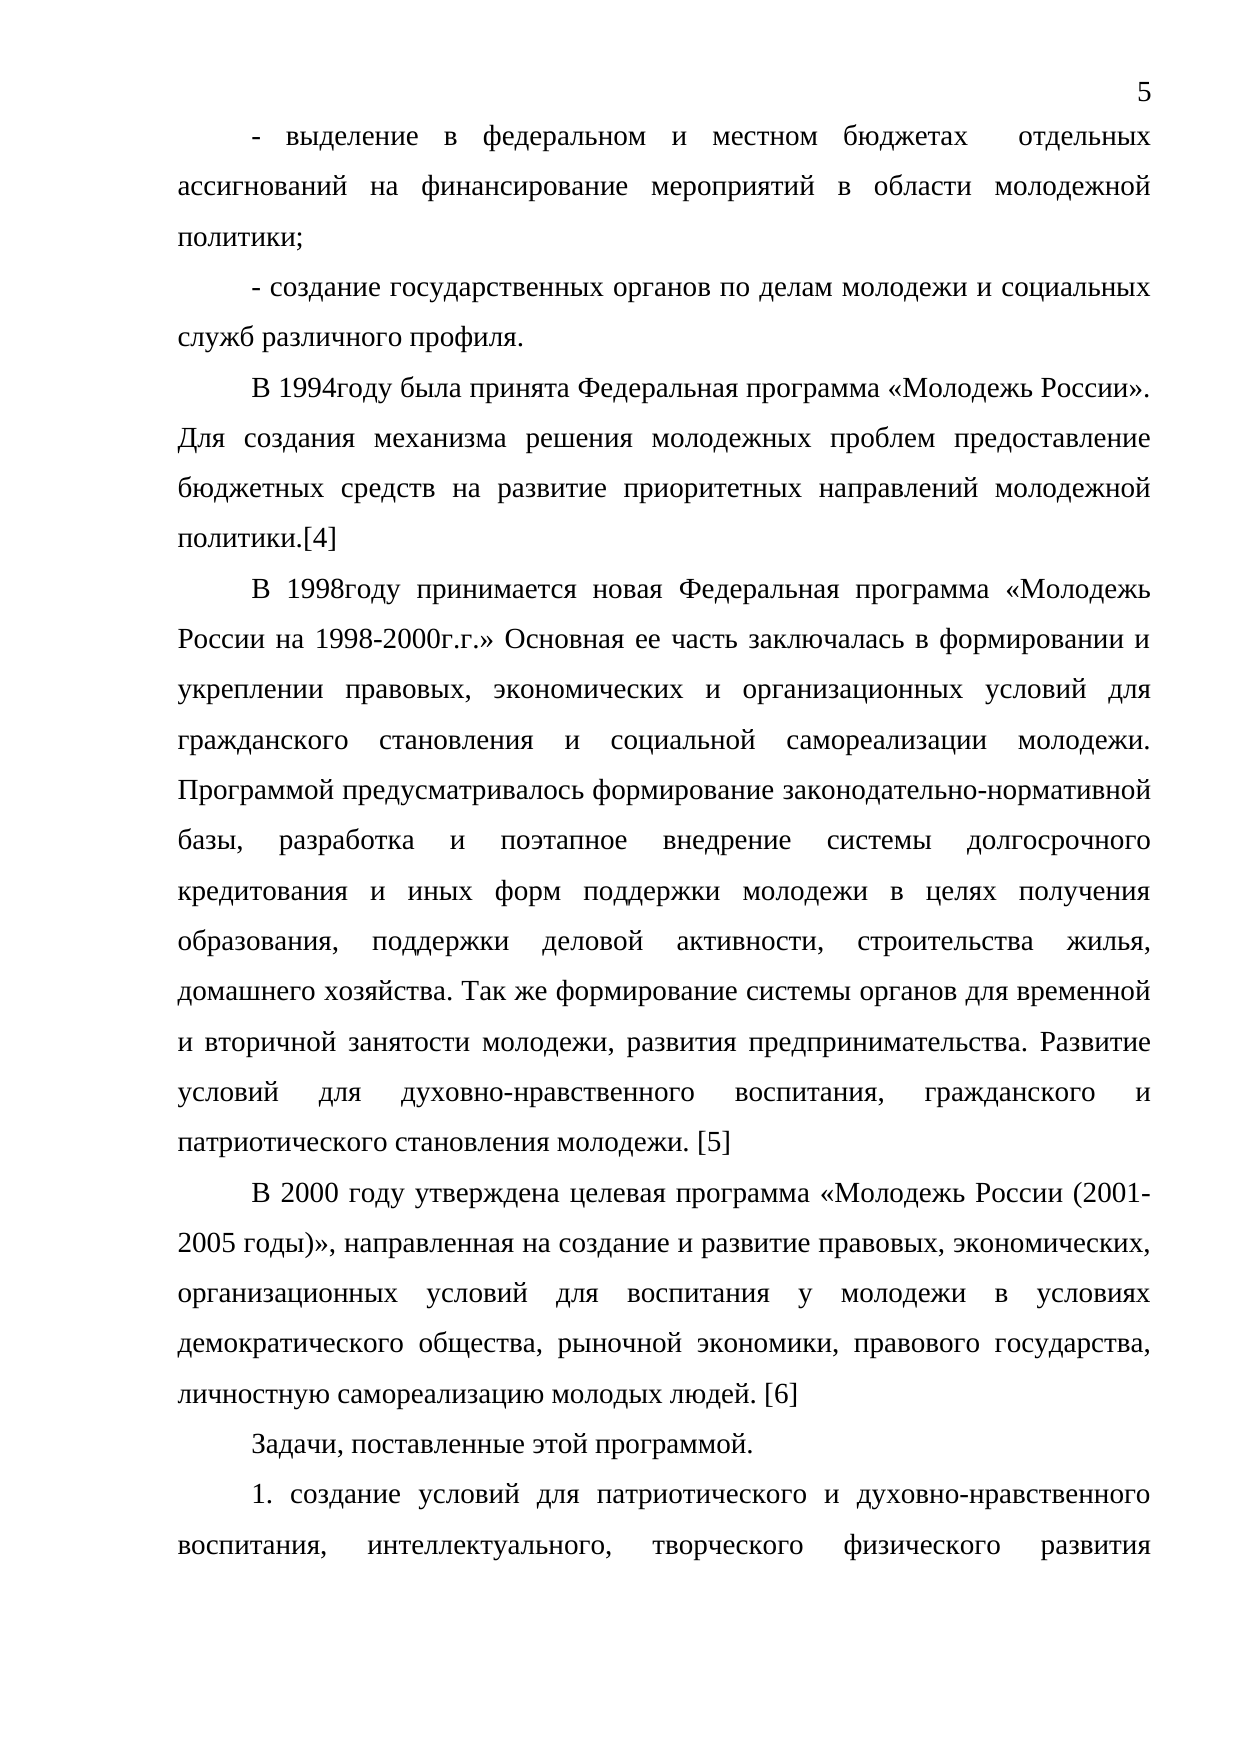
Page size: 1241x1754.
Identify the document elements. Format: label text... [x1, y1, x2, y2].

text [177, 1477, 1152, 1560]
text В 1998году принимается новая Федеральная программа «Молодежь России на 1998-2000г.г.» Основная ее часть заключалась в формировании и укреплении правовых, экономических и организационных условий для гражданского становления и социальной самореализации молодежи. Программой предусматривалось формирование законодательно-нормативной базы, разработка и поэтапное внедрение системы долгосрочного кредитования и иных форм поддержки молодежи в целях получения образования, поддержки деловой активности, строительства жилья, домашнего хозяйства. Так же формирование системы органов для временной и вторичной занятости молодежи, развития предпринимательства. Развитие условий для духовно-нравственного воспитания, гражданского и патриотического становления молодежи. [5] [177, 571, 1152, 1158]
text Задачи, поставленные этой программой. [177, 1426, 1152, 1460]
text В 1994году была принята Федеральная программа «Молодежь России». Для создания механизма решения молодежных проблем предоставление бюджетных средств на развитие приоритетных направлений молодежной политики.[4] [177, 370, 1152, 554]
text В 2000 году утверждена целевая программа «Молодежь России (2001-2005 годы)», направленная на создание и развитие правовых, экономических, организационных условий для воспитания у молодежи в условиях демократического общества, рыночной экономики, правового государства, личностную самореализацию молодых людей. [6] [177, 1175, 1152, 1409]
text - создание государственных органов по делам молодежи и социальных служб различного профиля. [177, 269, 1152, 353]
text - выделение в федеральном и местном бюджетах отдельных ассигнований на финансирование мероприятий в области молодежной политики; [177, 118, 1152, 252]
